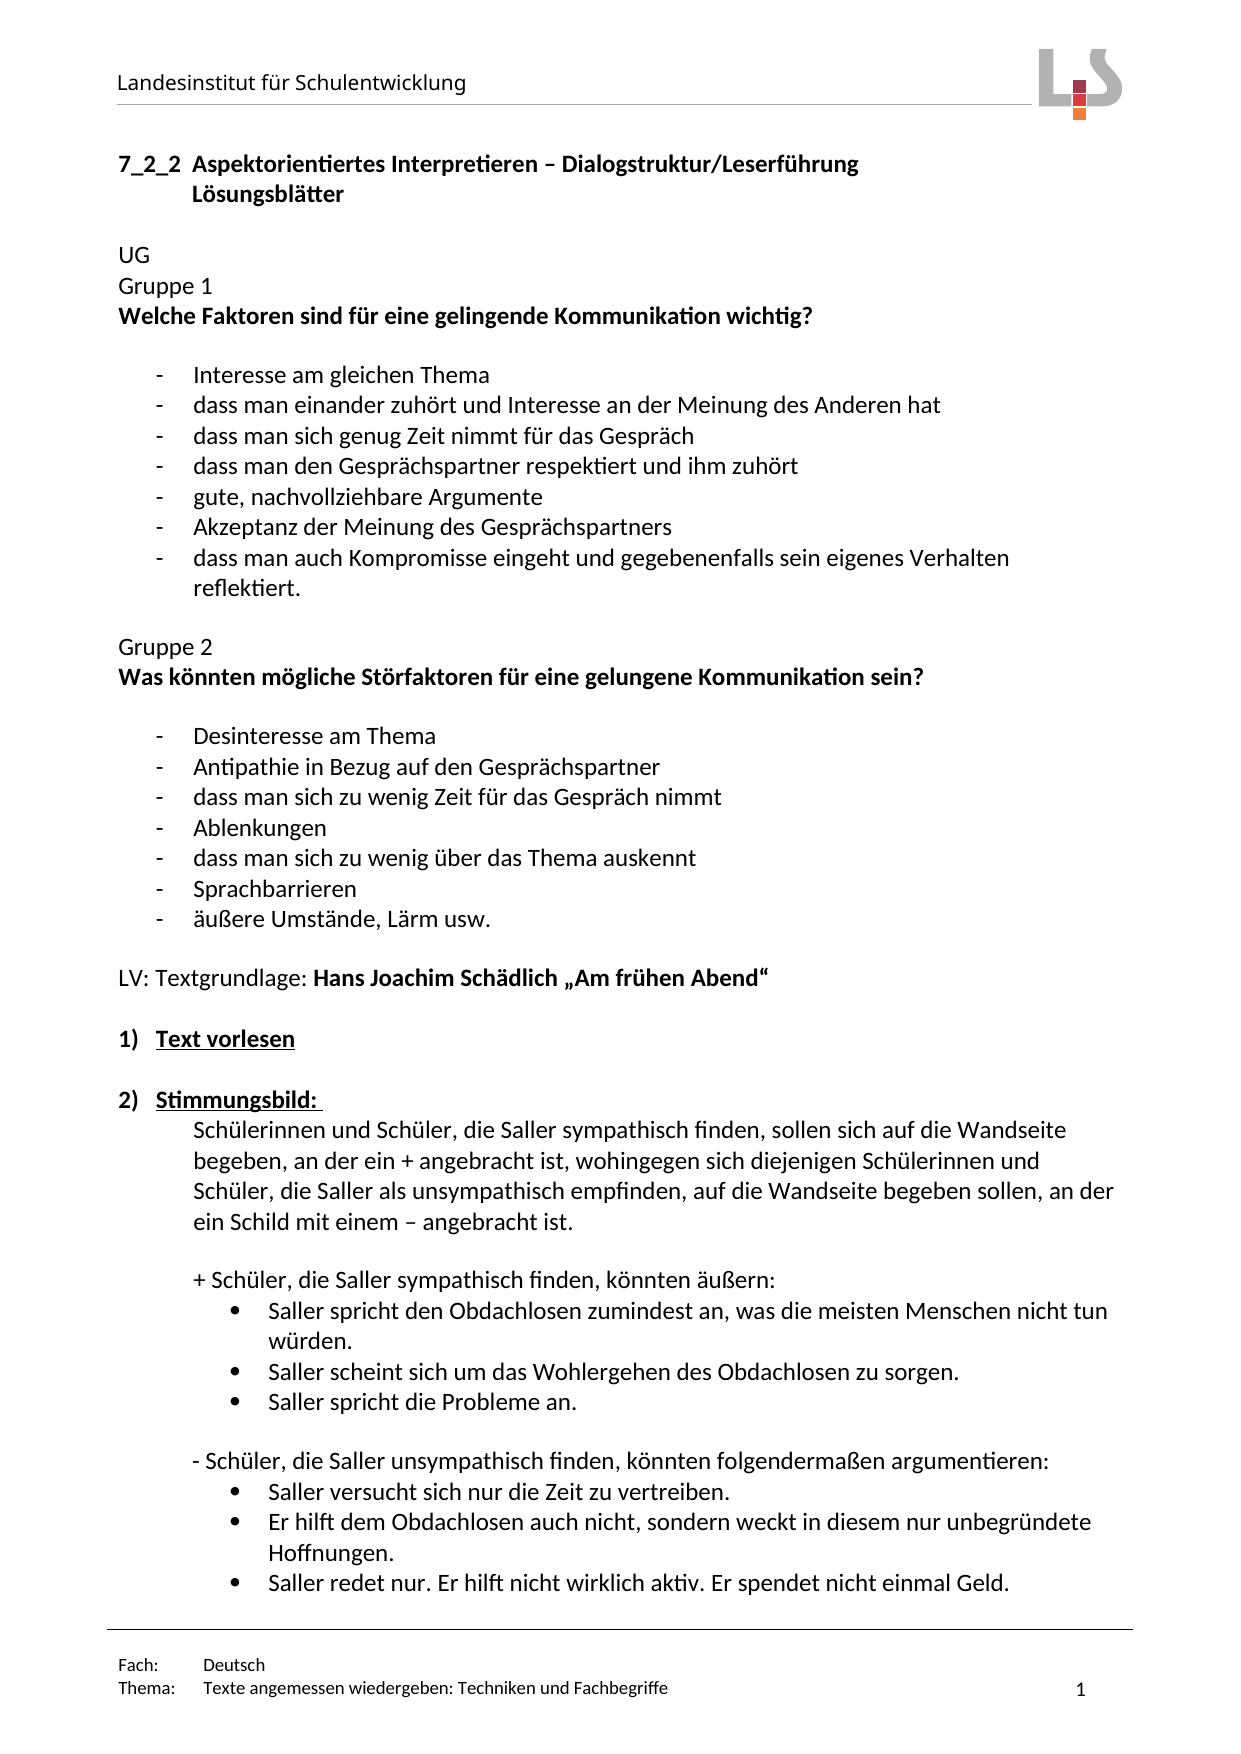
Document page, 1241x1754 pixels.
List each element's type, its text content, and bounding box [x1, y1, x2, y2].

list dass man sich genug Zeit nimmt für das Gespräch [156, 420, 1122, 450]
list Saller spricht die Probleme an. [231, 1387, 1122, 1417]
text - Schüler, die Saller unsympathisch finden, könnten folgendermaßen argumentieren: [192, 1445, 1122, 1476]
list Er hilft dem Obdachlosen auch nicht, sondern weckt in diesem nur unbegründete Hoffnungen. [231, 1506, 1122, 1567]
text Lösungsblätter [118, 178, 1122, 209]
list Akzeptanz der Meinung des Gesprächspartners [156, 511, 1122, 542]
list gute, nachvollziehbare Argumente [156, 481, 1122, 511]
list dass man auch Kompromisse eingeht und gegebenenfalls sein eigenes Verhalten reflektiert. [156, 542, 1122, 603]
list Saller spricht den Obdachlosen zumindest an, was die meisten Menschen nicht tun würden. [231, 1295, 1122, 1356]
text LV: Textgrundlage: Hans Joachim Schädlich „Am frühen Abend“ [118, 962, 1122, 992]
text Gruppe 2 [118, 631, 1122, 662]
list Saller redet nur. Er hilft nicht wirklich aktiv. Er spendet nicht einmal Geld. [231, 1567, 1122, 1598]
list Desinteresse am Thema [156, 720, 1122, 751]
list + Schüler, die Saller sympathisch finden, könnten äußern: [193, 1264, 1122, 1295]
list Saller versucht sich nur die Zeit zu vertreiben. [231, 1476, 1122, 1506]
list dass man sich zu wenig über das Thema auskennt [156, 842, 1122, 873]
list Text vorlesen [118, 1023, 1122, 1053]
list äußere Umstände, Lärm usw. [156, 903, 1122, 934]
list Antipathie in Bezug auf den Gesprächspartner [156, 751, 1122, 781]
text Gruppe 1 [118, 270, 1122, 300]
list Interesse am gleichen Thema [156, 359, 1122, 389]
list Sprachbarrieren [156, 873, 1122, 903]
text UG [118, 239, 1122, 270]
list Ablenkungen [156, 812, 1122, 842]
text 7_2_2 Aspektorientiertes Interpretieren – Dialogstruktur/Leserführung [118, 148, 1122, 178]
list Stimmungsbild: [118, 1084, 1122, 1114]
list Saller scheint sich um das Wohlergehen des Obdachlosen zu sorgen. [231, 1356, 1122, 1387]
list Schülerinnen und Schüler, die Saller sympathisch finden, sollen sich auf die Wandseite begeben, an der ein + angebracht ist, wohingegen sich diejenigen Schülerinnen und Schüler, die Saller als unsympathisch empfinden, auf die Wandseite begeben sollen, an der ein Schild mit einem – angebracht ist. [193, 1114, 1122, 1236]
list dass man den Gesprächspartner respektiert und ihm zuhört [156, 450, 1122, 481]
list dass man sich zu wenig Zeit für das Gespräch nimmt [156, 781, 1122, 812]
list dass man einander zuhört und Interesse an der Meinung des Anderen hat [156, 389, 1122, 420]
text Welche Faktoren sind für eine gelingende Kommunikation wichtig? [118, 300, 1122, 331]
text Was könnten mögliche Störfaktoren für eine gelungene Kommunikation sein? [118, 662, 1122, 692]
